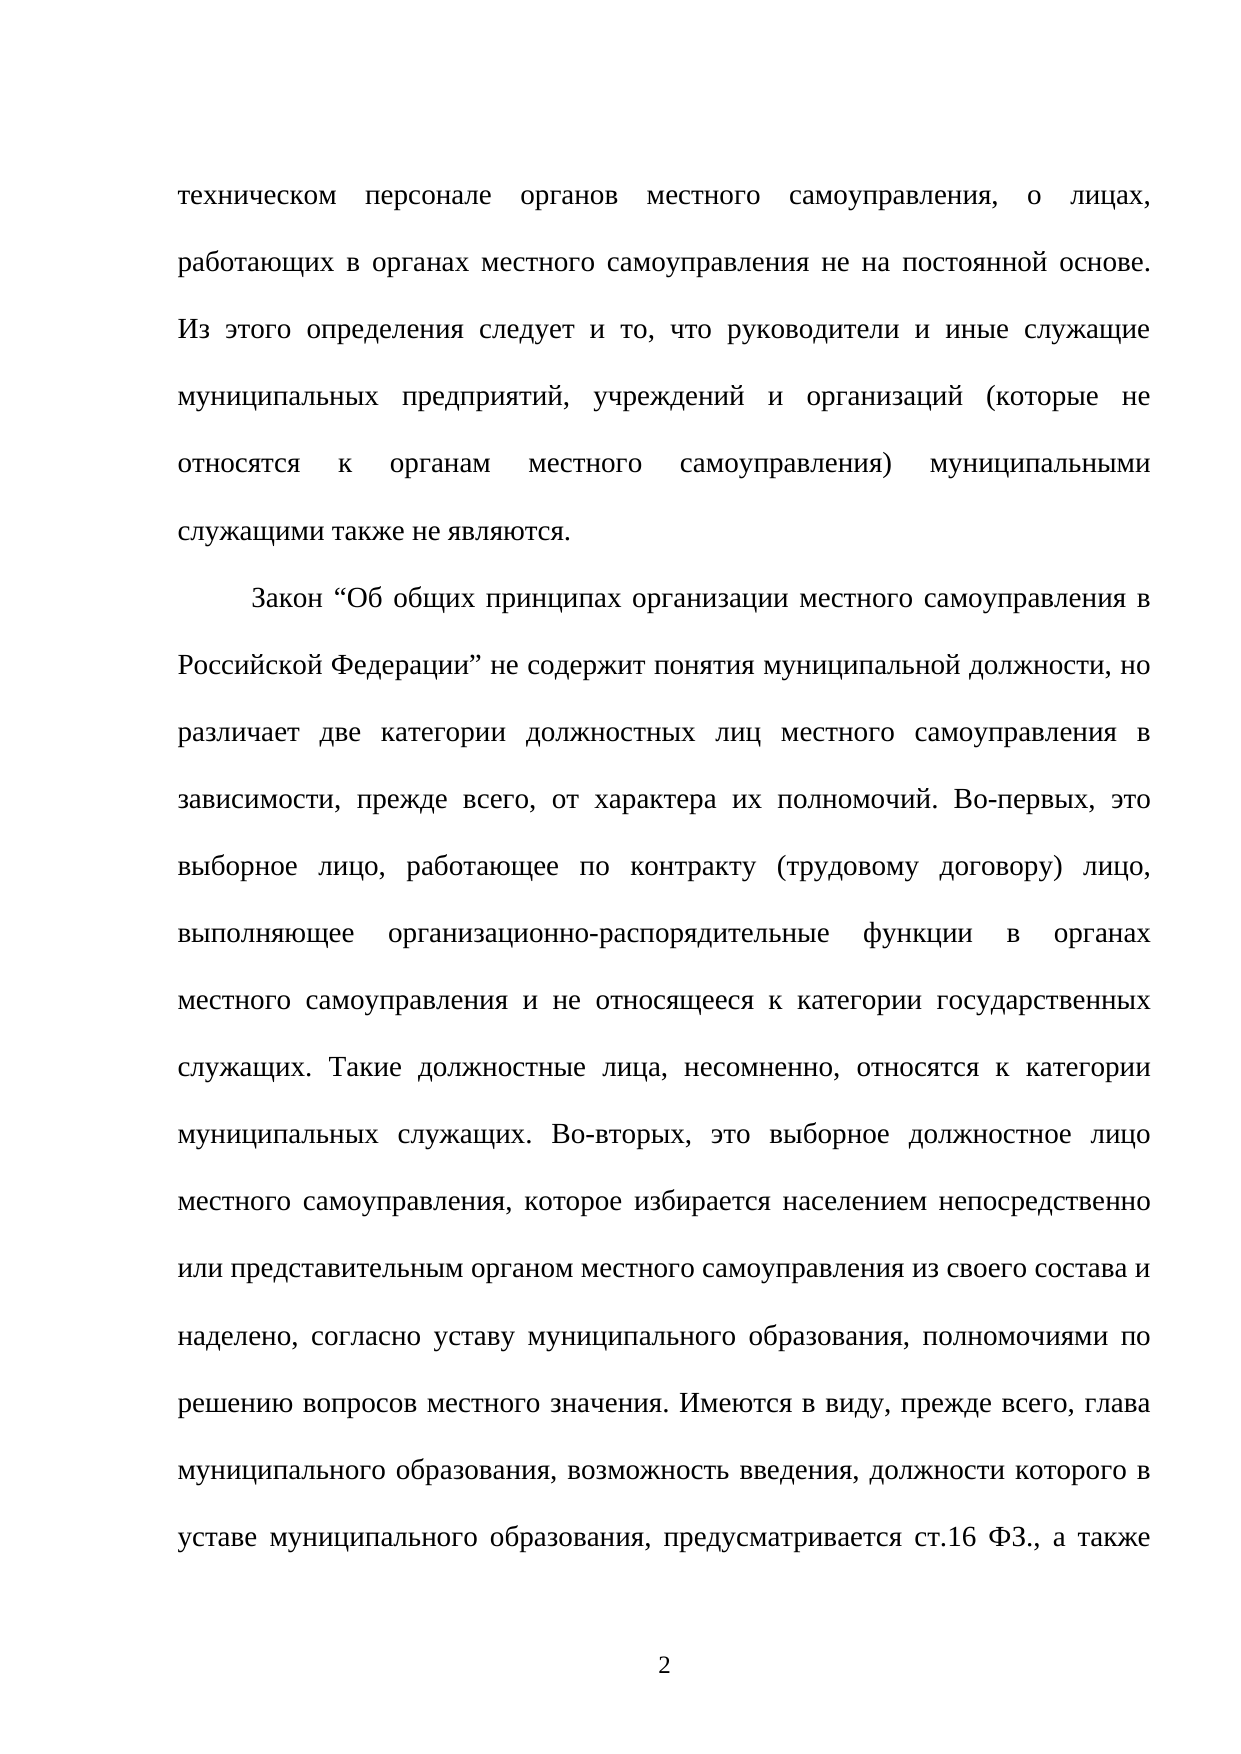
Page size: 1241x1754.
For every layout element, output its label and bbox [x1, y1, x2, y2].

text [177, 177, 1152, 546]
text [177, 580, 1152, 1552]
